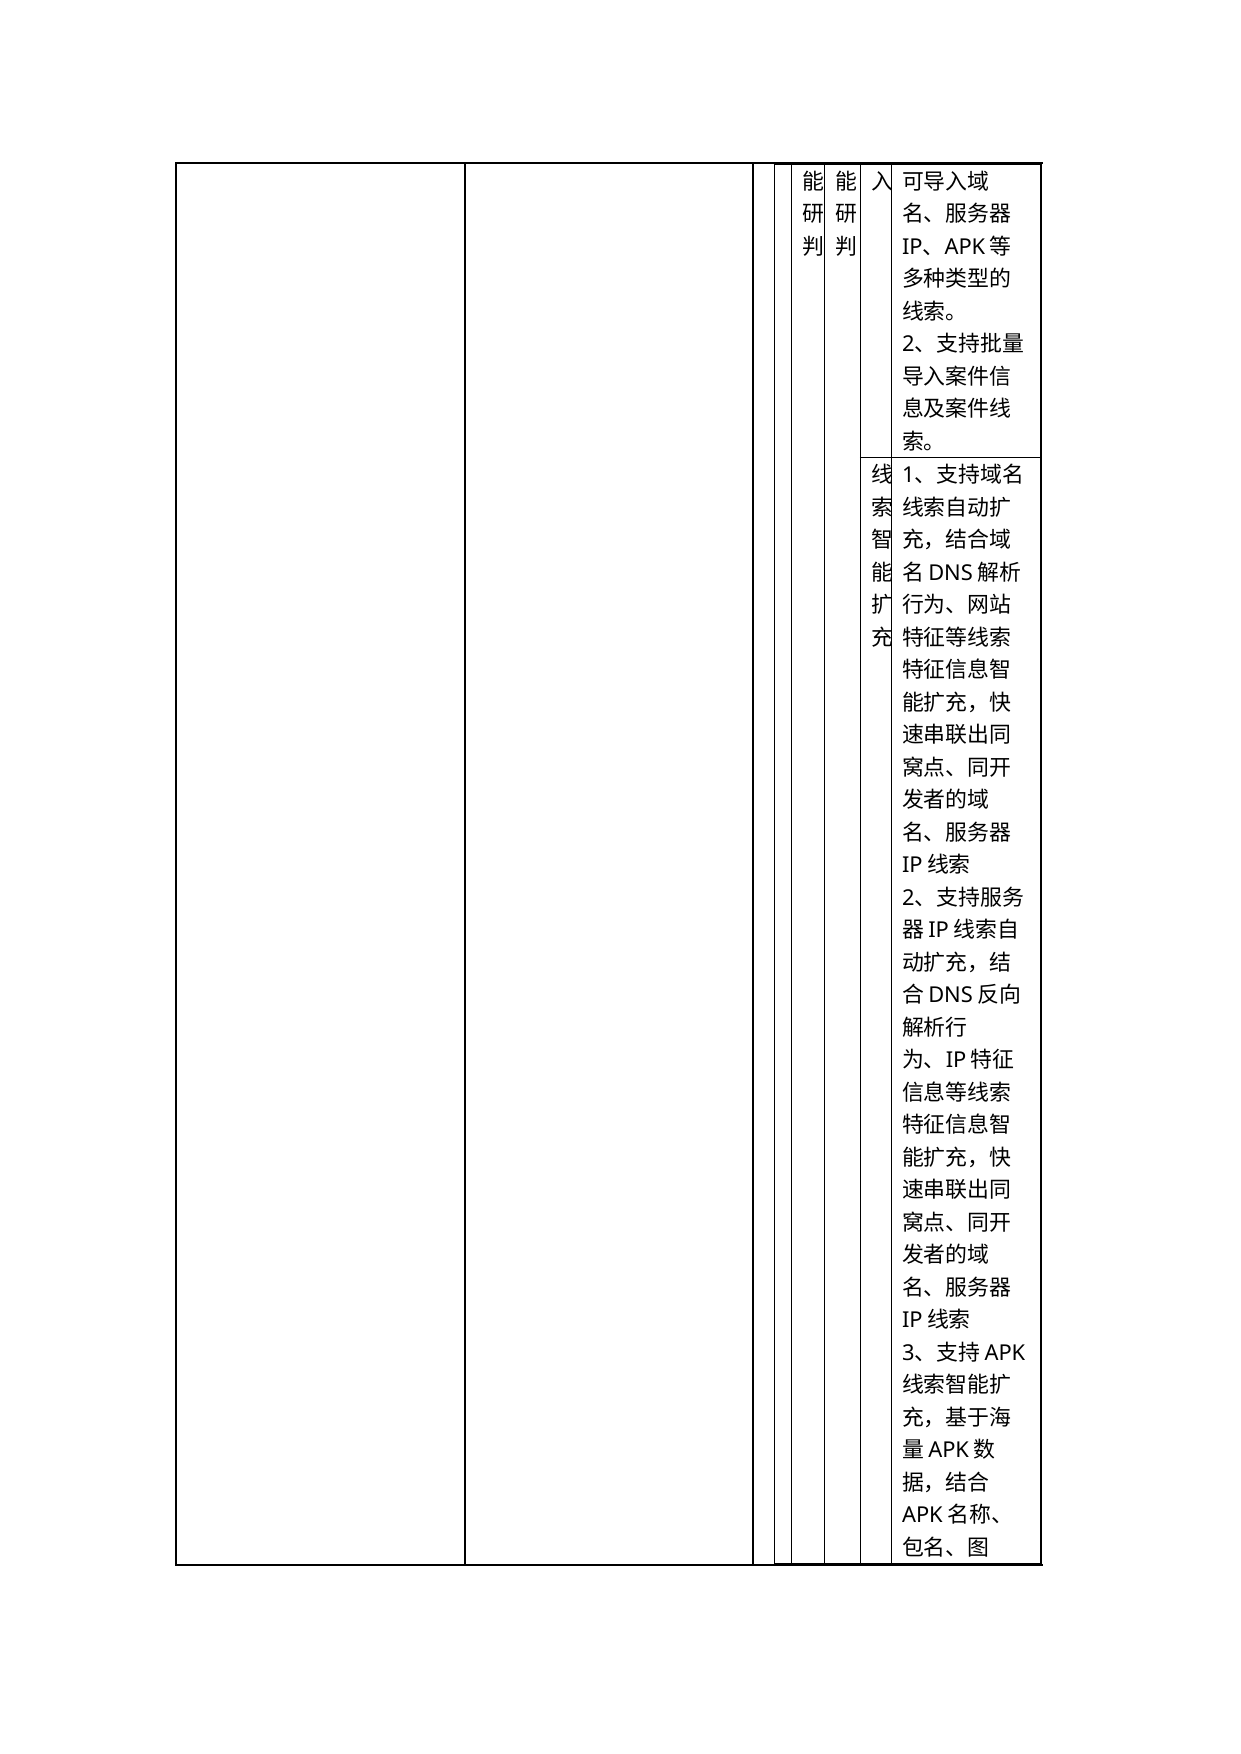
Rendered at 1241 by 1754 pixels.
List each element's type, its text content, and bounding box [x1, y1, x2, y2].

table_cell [754, 164, 774, 1564]
table_cell [177, 164, 464, 1564]
table_cell 1 [466, 164, 752, 1564]
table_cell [775, 165, 791, 1563]
